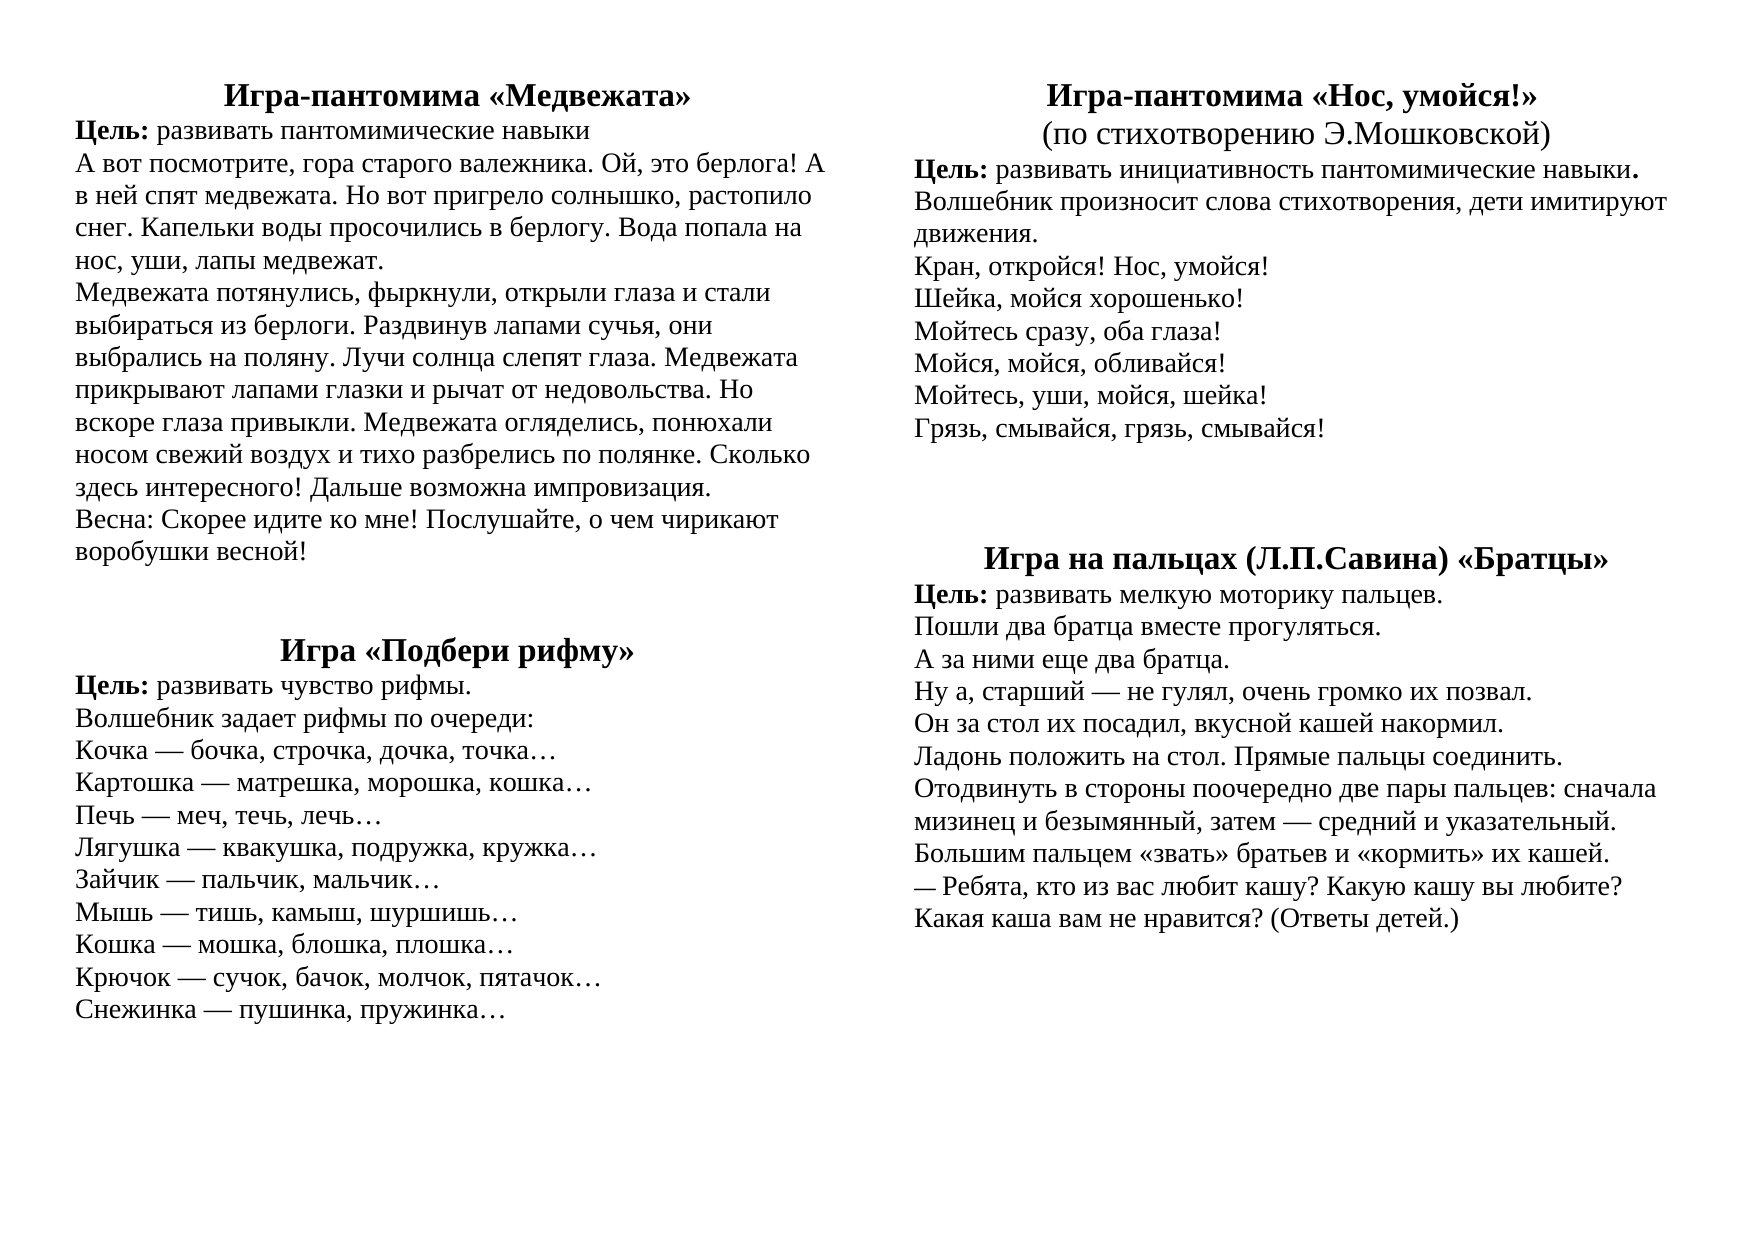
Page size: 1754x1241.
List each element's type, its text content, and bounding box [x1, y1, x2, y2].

text Крючок — сучок, бачок, молчок, пятачок… [75, 960, 840, 992]
text Цель: развивать инициативность пантомимические навыки. [914, 152, 1679, 184]
text Кран, откройся! Нос, умойся! [914, 249, 1679, 281]
text Весна: Скорее идите ко мне! Послушайте, о чем чирикают воробушки весной! [75, 502, 840, 567]
text Игра-пантомима «Медвежата» [75, 75, 840, 113]
text Шейка, мойся хорошенько! [914, 281, 1679, 314]
text (по стихотворению Э.Мошковской) [914, 113, 1679, 152]
text Цель: развивать мелкую моторику пальцев. [914, 577, 1679, 609]
text Печь — меч, течь, лечь… [75, 798, 840, 830]
text Цель: развивать пантомимические навыки [75, 113, 840, 146]
text Волшебник произносит слова стихотворения, дети имитируют движения. [914, 184, 1679, 249]
text Кошка — мошка, блошка, плошка… [75, 927, 840, 960]
text Ладонь положить на стол. Прямые пальцы соединить. Отодвинуть в стороны поочередно две пары пальцев: сначала мизинец и безымянный, затем — средний и указательный. Большим пальцем «звать» братьев и «кормить» их кашей. [914, 739, 1679, 868]
text Зайчик — пальчик, мальчик… [75, 863, 840, 895]
text Цель: развивать чувство рифмы. [75, 668, 840, 701]
text Игра-пантомима «Нос, умойся!» [914, 75, 1679, 113]
text Он за стол их посадил, вкусной кашей накормил. [914, 707, 1679, 739]
text Мойтесь сразу, оба глаза! [914, 314, 1679, 346]
text Игра на пальцах (Л.П.Савина) «Братцы» [914, 539, 1679, 577]
text Медвежата потянулись, фыркнули, открыли глаза и стали выбираться из берлоги. Раздвинув лапами сучья, они выбрались на поляну. Лучи солнца слепят глаза. Медвежата прикрывают лапами глазки и рычат от недовольства. Но вскоре глаза привыкли. Медвежата огляделись, понюхали носом свежий воздух и тихо разбрелись по полянке. Сколько здесь интересного! Дальше возможна импровизация. [75, 275, 840, 502]
text Пошли два братца вместе прогуляться. [914, 609, 1679, 642]
text Волшебник задает рифмы по очереди: [75, 701, 840, 733]
text Мойтесь, уши, мойся, шейка! [914, 378, 1679, 411]
text Снежинка — пушинка, пружинка… [75, 992, 840, 1024]
text Ну а, старший — не гулял, очень громко их позвал. [914, 674, 1679, 707]
text Грязь, смывайся, грязь, смывайся! [914, 411, 1679, 443]
text Лягушка — квакушка, подружка, кружка… [75, 830, 840, 863]
text Картошка — матрешка, морошка, кошка… [75, 765, 840, 798]
text А за ними еще два братца. [914, 642, 1679, 674]
text — Ребята, кто из вас любит кашу? Какую кашу вы любите? Какая каша вам не нравится? (Ответы детей.) [914, 868, 1679, 933]
text Мышь — тишь, камыш, шуршишь… [75, 895, 840, 927]
text Мойся, мойся, обливайся! [914, 346, 1679, 378]
text Кочка — бочка, строчка, дочка, точка… [75, 733, 840, 765]
text А вот посмотрите, гора старого валежника. Ой, это берлога! А в ней спят медвежата. Но вот пригрело солнышко, растопило снег. Капельки воды просочились в берлогу. Вода попала на нос, уши, лапы медвежат. [75, 146, 840, 275]
text Игра «Подбери рифму» [75, 630, 840, 668]
